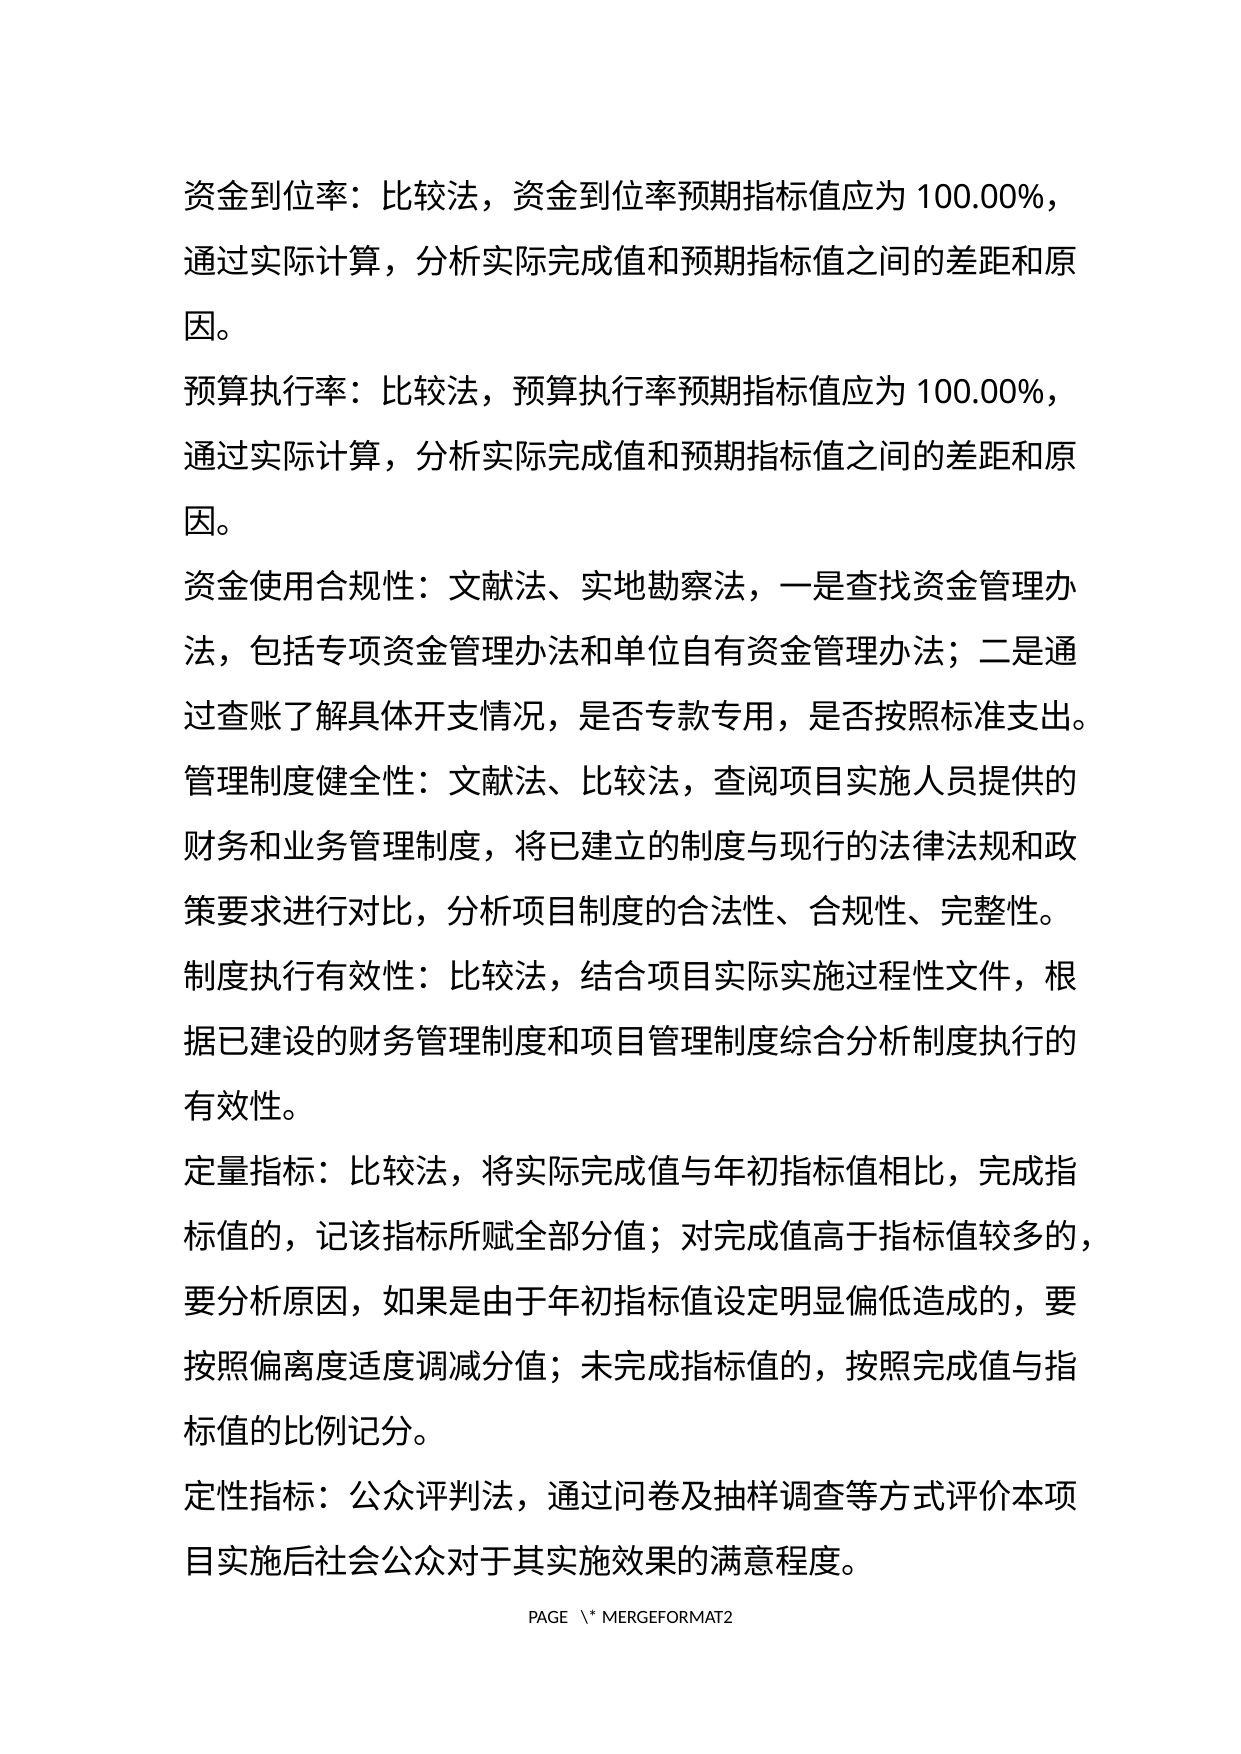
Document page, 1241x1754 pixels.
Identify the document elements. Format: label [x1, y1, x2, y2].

text [183, 162, 1078, 1592]
